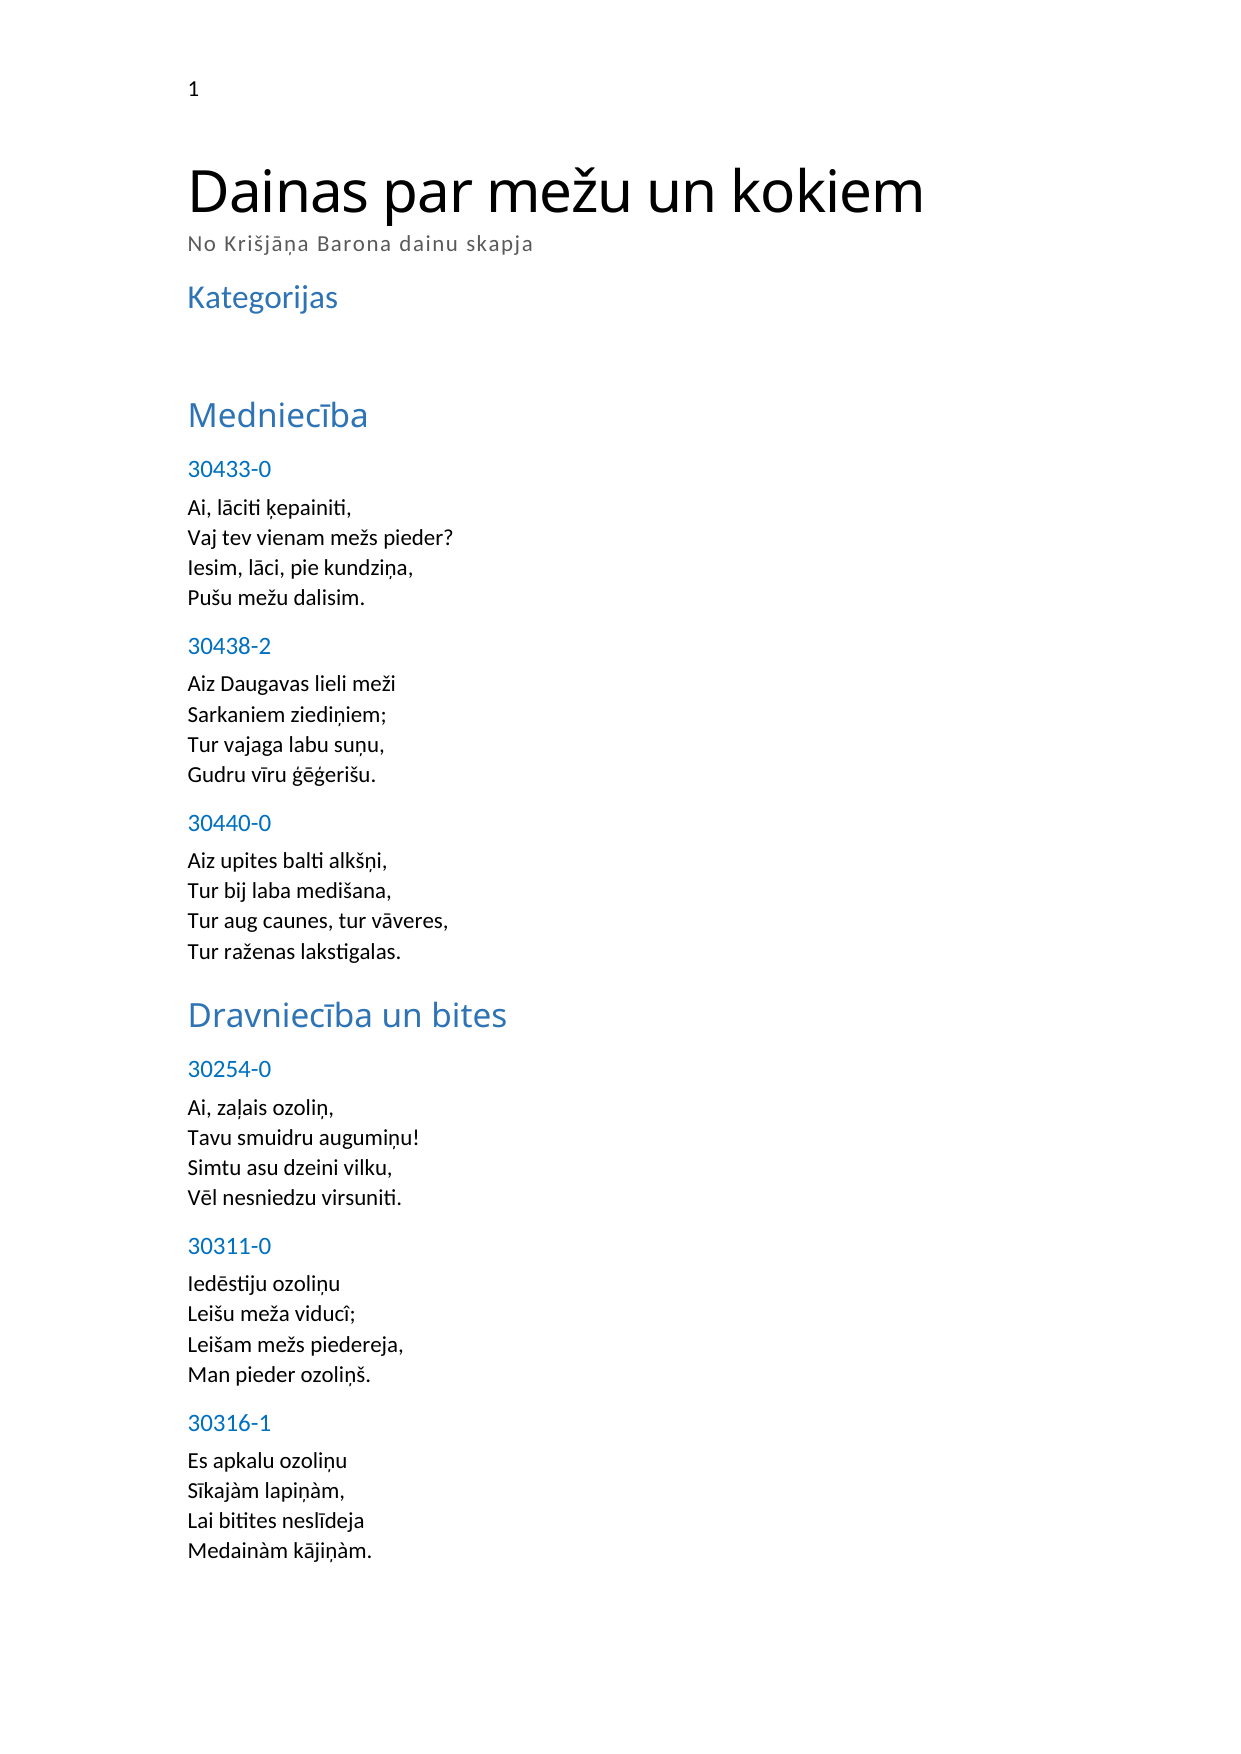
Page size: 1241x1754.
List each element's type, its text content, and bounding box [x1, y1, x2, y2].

text 30311-0 [187, 1230, 1053, 1261]
subtitle Dravniecība un bites [187, 992, 1053, 1037]
text 30316-1 [187, 1407, 1053, 1437]
text Iedēstiju ozoliņu Leišu meža viducî; Leišam mežs piedereja, Man pieder ozoliņš. [187, 1269, 1053, 1388]
subtitle No Krišjāņa Barona dainu skapja [187, 229, 1053, 257]
text Kategorijas [187, 276, 1053, 317]
text Aiz upites balti alkšņi, Tur bij laba medišana, Tur aug caunes, tur vāveres, Tur raženas lakstigalas. [187, 846, 1053, 965]
title Dainas par mežu un kokiem [187, 150, 1053, 229]
text Es apkalu ozoliņu Sīkajàm lapiņàm, Lai bitites neslīdeja Medainàm kājiņàm. [187, 1446, 1053, 1564]
text 30433-0 [187, 454, 1053, 484]
text Ai, zaļais ozoliņ, Tavu smuidru augumiņu! Simtu asu dzeini vilku, Vēl nesniedzu virsuniti. [187, 1093, 1053, 1211]
text 30440-0 [187, 807, 1053, 837]
subtitle Medniecība [187, 392, 1053, 438]
text 30254-0 [187, 1053, 1053, 1084]
text Ai, lāciti ķepainiti, Vaj tev vienam mežs pieder? Iesim, lāci, pie kundziņa, Pušu mežu dalisim. [187, 493, 1053, 611]
text 30438-2 [187, 630, 1053, 661]
text Aiz Daugavas lieli meži Sarkaniem ziediņiem; Tur vajaga labu suņu, Gudru vīru ģēģerišu. [187, 669, 1053, 788]
